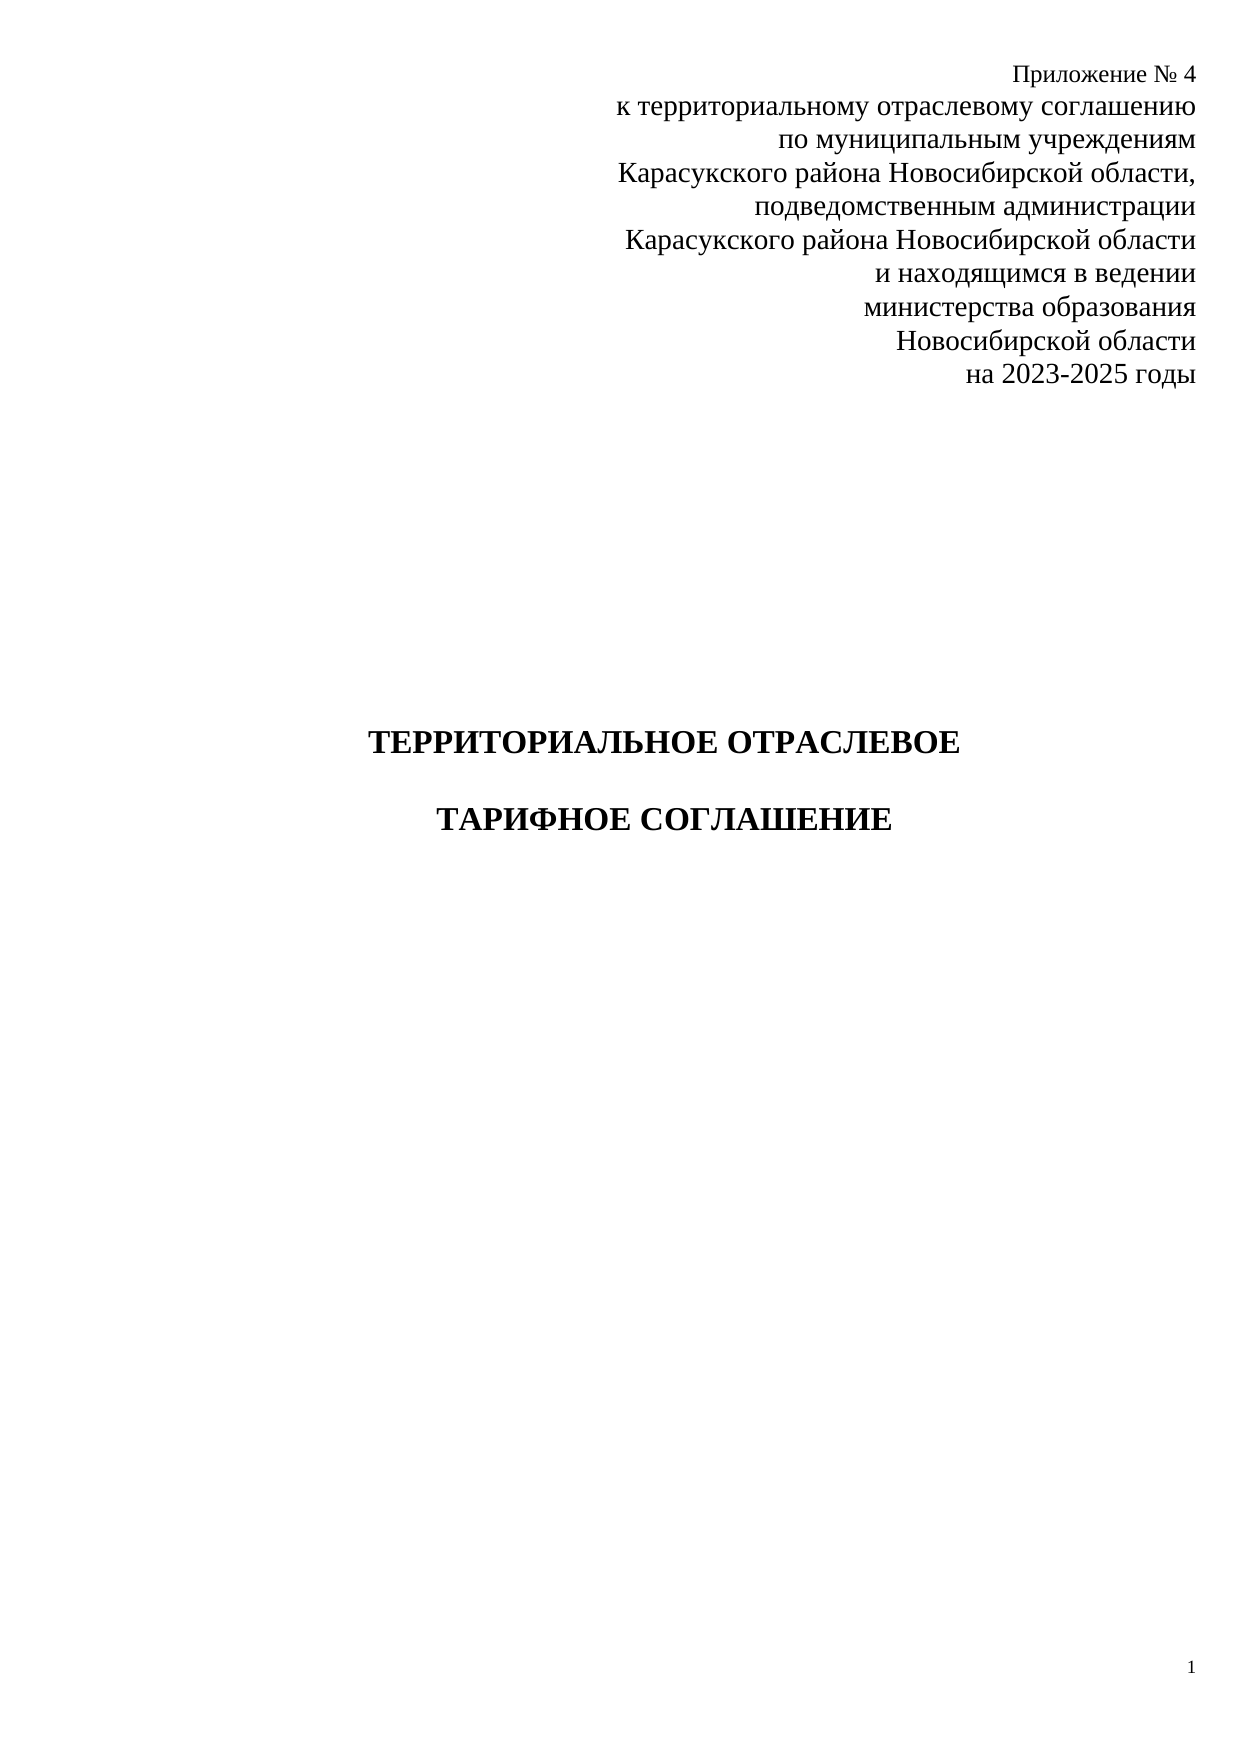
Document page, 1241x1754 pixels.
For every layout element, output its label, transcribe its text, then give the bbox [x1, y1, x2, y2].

text по муниципальным учреждениям [133, 121, 1196, 155]
text к территориальному отраслевому соглашению [133, 88, 1196, 121]
text Карасукского района Новосибирской области, [133, 155, 1196, 188]
text Новосибирской области [133, 323, 1196, 356]
text Карасукского района Новосибирской области [133, 222, 1196, 256]
text подведомственным администрации [133, 188, 1196, 222]
list ТЕРРИТОРИАЛЬНОЕ ОТРАСЛЕВОЕ [133, 723, 1196, 761]
text Приложение № 4 [133, 59, 1196, 88]
list на 2023-2025 годы [133, 356, 1196, 390]
list ТАРИФНОЕ СОГЛАШЕНИЕ [133, 799, 1196, 838]
text и находящимся в ведении [133, 256, 1196, 289]
text министерства образования [133, 289, 1196, 323]
